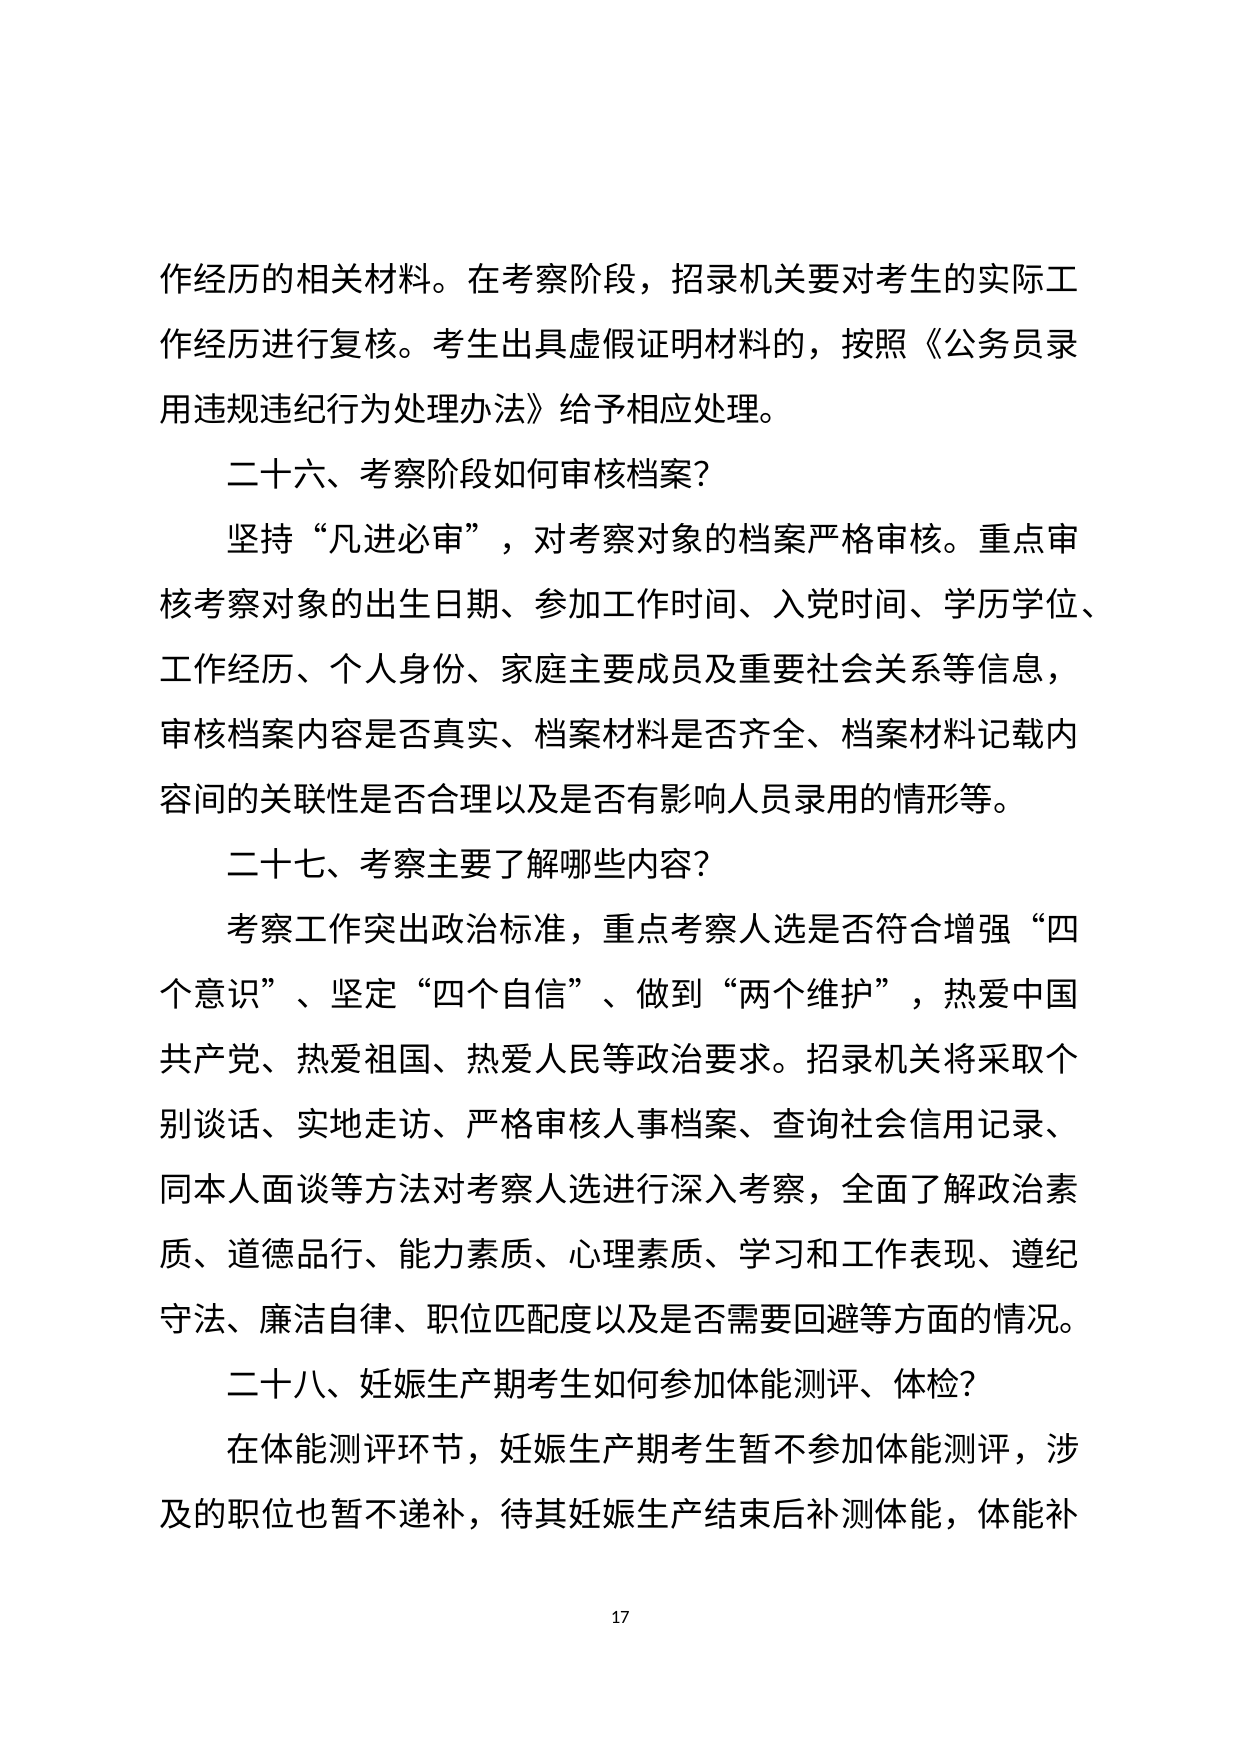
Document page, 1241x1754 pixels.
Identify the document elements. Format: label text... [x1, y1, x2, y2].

text 二十七、考察主要了解哪些内容？ [159, 830, 1081, 895]
text 二十六、考察阶段如何审核档案？ [159, 440, 1081, 505]
text 二十八、妊娠生产期考生如何参加体能测评、体检？ [159, 1350, 1081, 1415]
text 考察工作突出政治标准，重点考察人选是否符合增强“四个意识”、坚定“四个自信”、做到“两个维护”，热爱中国共产党、热爱祖国、热爱人民等政治要求。招录机关将采取个别谈话、实地走访、严格审核人事档案、查询社会信用记录、同本人面谈等方法对考察人选进行深入考察，全面了解政治素质、道德品行、能力素质、心理素质、学习和工作表现、遵纪守法、廉洁自律、职位匹配度以及是否需要回避等方面的情况。 [159, 895, 1081, 1350]
text 坚持“凡进必审”，对考察对象的档案严格审核。重点审核考察对象的出生日期、参加工作时间、入党时间、学历学位、工作经历、个人身份、家庭主要成员及重要社会关系等信息，审核档案内容是否真实、档案材料是否齐全、档案材料记载内容间的关联性是否合理以及是否有影响人员录用的情形等。 [159, 505, 1081, 830]
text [159, 1415, 1081, 1545]
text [159, 245, 1081, 440]
